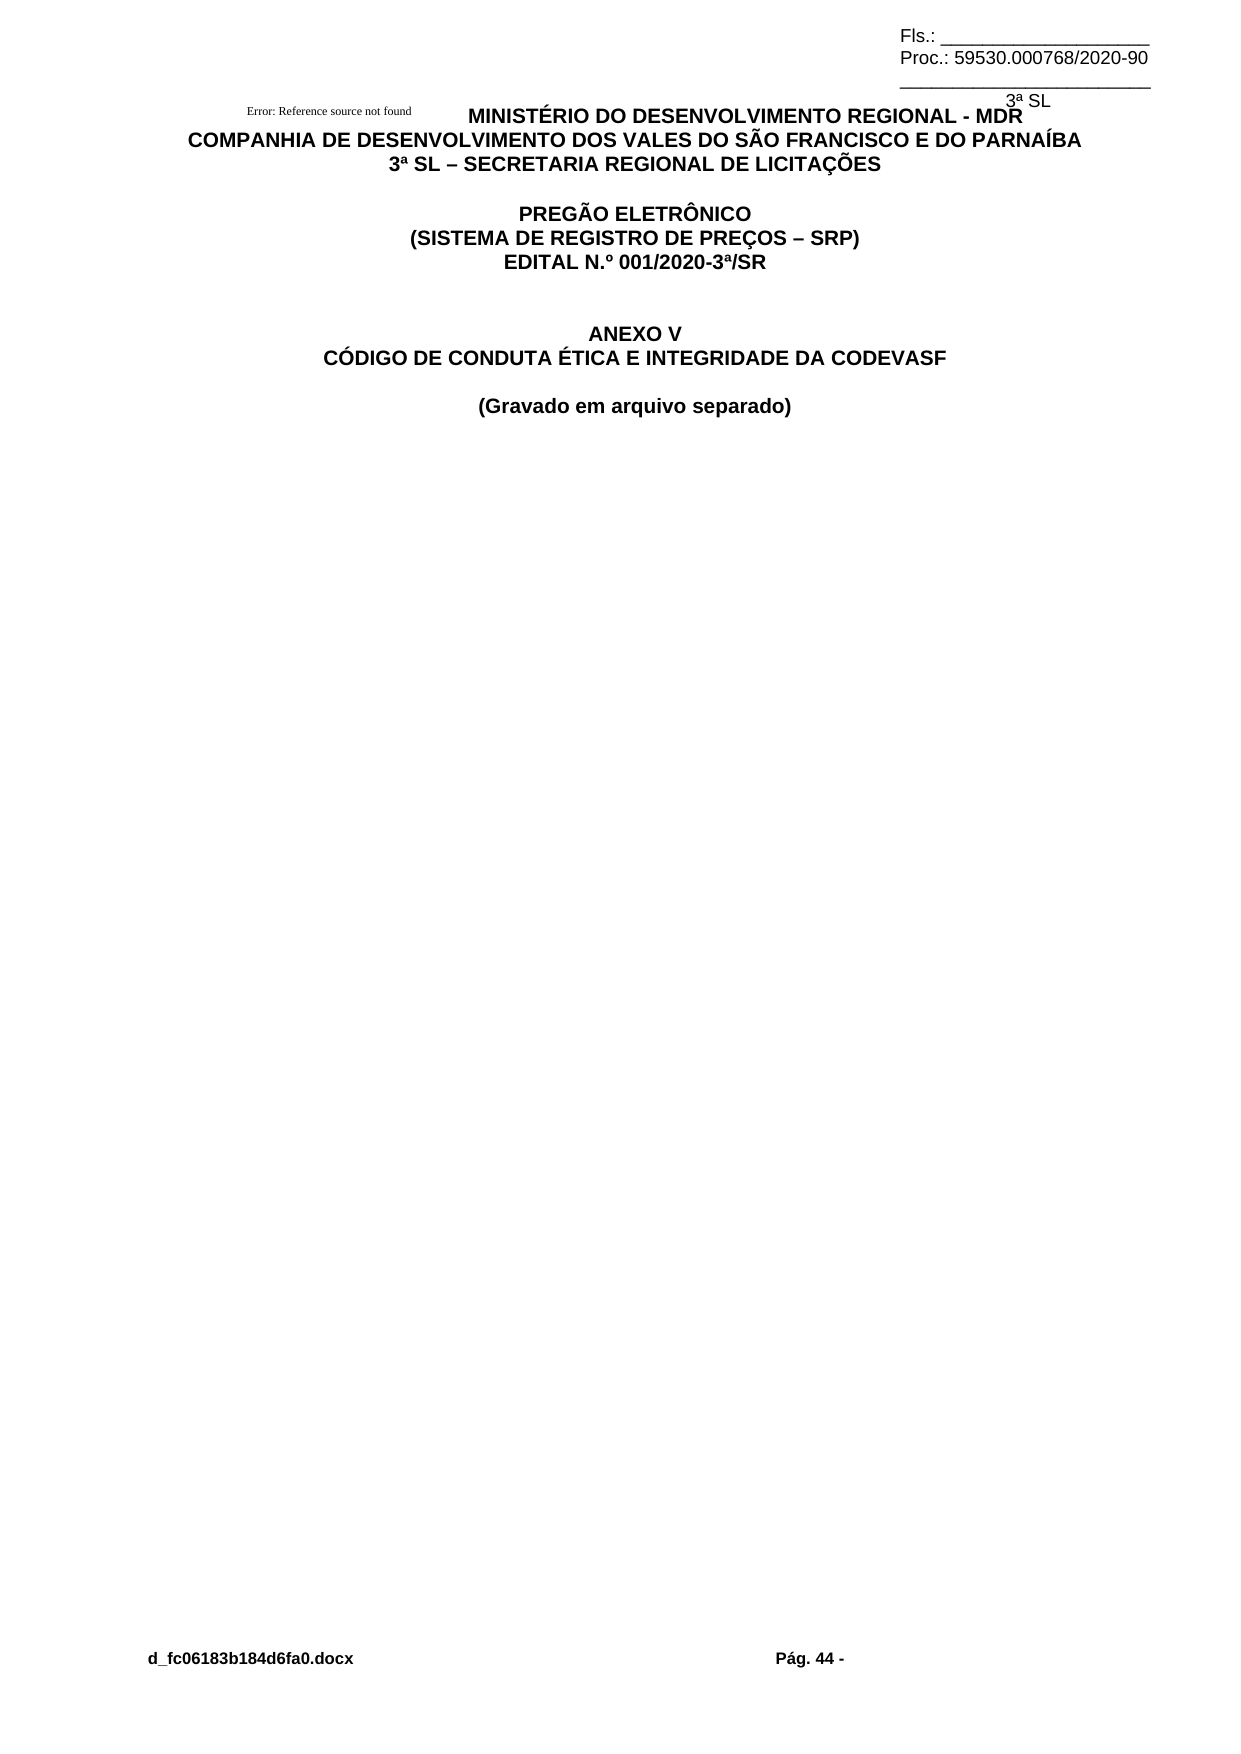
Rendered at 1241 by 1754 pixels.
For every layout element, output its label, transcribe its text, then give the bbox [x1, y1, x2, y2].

text (Gravado em arquivo separado) [148, 394, 1122, 418]
text ANEXO V [148, 322, 1122, 346]
text EDITAL N.º 001/2020-3ª/SR [148, 250, 1122, 274]
text PREGÃO ELETRÔNICO [148, 202, 1122, 226]
text (SISTEMA DE REGISTRO DE PREÇOS – SRP) [148, 226, 1122, 250]
text CÓDIGO DE CONDUTA ÉTICA E INTEGRIDADE DA CODEVASF [148, 346, 1122, 370]
